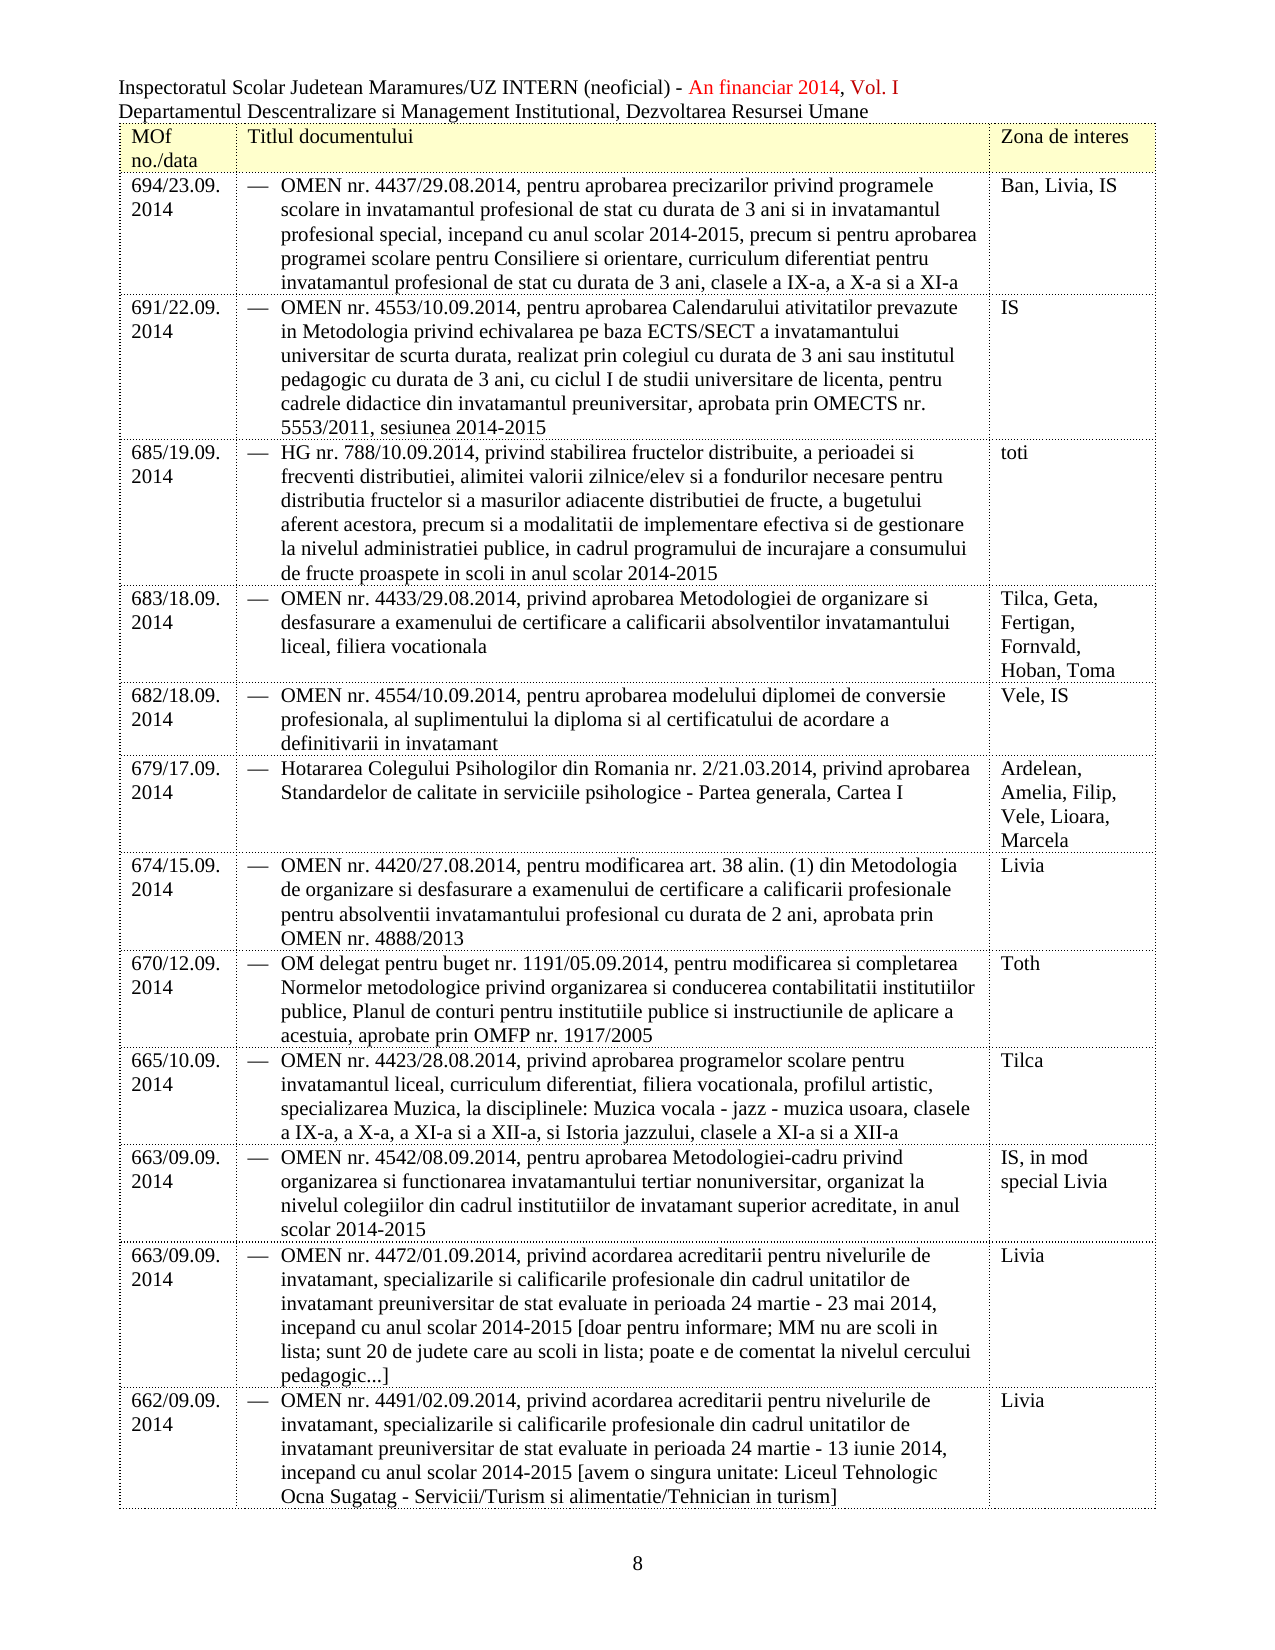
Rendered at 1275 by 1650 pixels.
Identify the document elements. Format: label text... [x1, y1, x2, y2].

table_cell 679/17.09.2014 [120, 755, 236, 852]
table_cell 685/19.09.2014 [120, 439, 236, 584]
table_cell 691/22.09.2014 [120, 294, 236, 439]
table_cell IS, in mod special Livia [989, 1144, 1155, 1241]
table_cell OMEN nr. 4423/28.08.2014, privind aprobarea programelor scolare pentru invatamantul liceal, curriculum diferentiat, filiera vocationala, profilul artistic, specializarea Muzica, la disciplinele: Muzica vocala - jazz - muzica usoara, clasele a IX-a, a X-a, a XI-a si a XII-a, si Istoria jazzului, clasele a XI-a si a XII-a [236, 1047, 989, 1144]
table_cell OMEN nr. 4554/10.09.2014, pentru aprobarea modelului diplomei de conversie profesionala, al suplimentului la diploma si al certificatului de acordare a definitivarii in invatamant [236, 682, 989, 755]
table_header MOf no./data [120, 123, 236, 172]
table_cell Vele, IS [989, 682, 1155, 755]
table_cell 694/23.09.2014 [120, 172, 236, 294]
table_cell OM delegat pentru buget nr. 1191/05.09.2014, pentru modificarea si completarea Normelor metodologice privind organizarea si conducerea contabilitatii institutiilor publice, Planul de conturi pentru institutiile publice si instructiunile de aplicare a acestuia, aprobate prin OMFP nr. 1917/2005 [236, 950, 989, 1047]
table_header Titlul documentului [236, 123, 989, 172]
table_cell 662/09.09.2014 [120, 1387, 236, 1508]
table_cell toti [989, 439, 1155, 584]
table_cell Livia [989, 1387, 1155, 1508]
table_cell OMEN nr. 4553/10.09.2014, pentru aprobarea Calendarului ativitatilor prevazute in Metodologia privind echivalarea pe baza ECTS/SECT a invatamantului universitar de scurta durata, realizat prin colegiul cu durata de 3 ani sau institutul pedagogic cu durata de 3 ani, cu ciclul I de studii universitare de licenta, pentru cadrele didactice din invatamantul preuniversitar, aprobata prin OMECTS nr. 5553/2011, sesiunea 2014-2015 [236, 294, 989, 439]
table_cell 670/12.09.2014 [120, 950, 236, 1047]
table_cell OMEN nr. 4433/29.08.2014, privind aprobarea Metodologiei de organizare si desfasurare a examenului de certificare a calificarii absolventilor invatamantului liceal, filiera vocationala [236, 585, 989, 682]
table_cell OMEN nr. 4472/01.09.2014, privind acordarea acreditarii pentru nivelurile de invatamant, specializarile si calificarile profesionale din cadrul unitatilor de invatamant preuniversitar de stat evaluate in perioada 24 martie - 23 mai 2014, incepand cu anul scolar 2014-2015 [doar pentru informare; MM nu are scoli in lista; sunt 20 de judete care au scoli in lista; poate e de comentat la nivelul cercului pedagogic...] [236, 1241, 989, 1387]
table_cell OMEN nr. 4420/27.08.2014, pentru modificarea art. 38 alin. (1) din Metodologia de organizare si desfasurare a examenului de certificare a calificarii profesionale pentru absolventii invatamantului profesional cu durata de 2 ani, aprobata prin OMEN nr. 4888/2013 [236, 852, 989, 949]
table_cell Livia [989, 1241, 1155, 1387]
table_cell Hotararea Colegului Psihologilor din Romania nr. 2/21.03.2014, privind aprobarea Standardelor de calitate in serviciile psihologice - Partea generala, Cartea I [236, 755, 989, 852]
table_cell 663/09.09.2014 [120, 1241, 236, 1387]
table_cell 682/18.09.2014 [120, 682, 236, 755]
table_header Zona de interes [989, 123, 1155, 172]
table_cell IS [989, 294, 1155, 439]
table_cell HG nr. 788/10.09.2014, privind stabilirea fructelor distribuite, a perioadei si frecventi distributiei, alimitei valorii zilnice/elev si a fondurilor necesare pentru distributia fructelor si a masurilor adiacente distributiei de fructe, a bugetului aferent acestora, precum si a modalitatii de implementare efectiva si de gestionare la nivelul administratiei publice, in cadrul programului de incurajare a consumului de fructe proaspete in scoli in anul scolar 2014-2015 [236, 439, 989, 584]
table_cell 665/10.09.2014 [120, 1047, 236, 1144]
table_cell OMEN nr. 4437/29.08.2014, pentru aprobarea precizarilor privind programele scolare in invatamantul profesional de stat cu durata de 3 ani si in invatamantul profesional special, incepand cu anul scolar 2014-2015, precum si pentru aprobarea programei scolare pentru Consiliere si orientare, curriculum diferentiat pentru invatamantul profesional de stat cu durata de 3 ani, clasele a IX-a, a X-a si a XI-a [236, 172, 989, 294]
table_cell Livia [989, 852, 1155, 949]
table_cell Toth [989, 950, 1155, 1047]
table_cell OMEN nr. 4491/02.09.2014, privind acordarea acreditarii pentru nivelurile de invatamant, specializarile si calificarile profesionale din cadrul unitatilor de invatamant preuniversitar de stat evaluate in perioada 24 martie - 13 iunie 2014, incepand cu anul scolar 2014-2015 [avem o singura unitate: Liceul Tehnologic Ocna Sugatag - Servicii/Turism si alimentatie/Tehnician in turism] [236, 1387, 989, 1508]
table_cell 663/09.09.2014 [120, 1144, 236, 1241]
table_cell Ban, Livia, IS [989, 172, 1155, 294]
table_cell Ardelean, Amelia, Filip, Vele, Lioara, Marcela [989, 755, 1155, 852]
table_cell 683/18.09.2014 [120, 585, 236, 682]
table_cell Tilca, Geta, Fertigan, Fornvald, Hoban, Toma [989, 585, 1155, 682]
table_cell 674/15.09.2014 [120, 852, 236, 949]
table_cell OMEN nr. 4542/08.09.2014, pentru aprobarea Metodologiei-cadru privind organizarea si functionarea invatamantului tertiar nonuniversitar, organizat la nivelul colegiilor din cadrul institutiilor de invatamant superior acreditate, in anul scolar 2014-2015 [236, 1144, 989, 1241]
table_cell Tilca [989, 1047, 1155, 1144]
